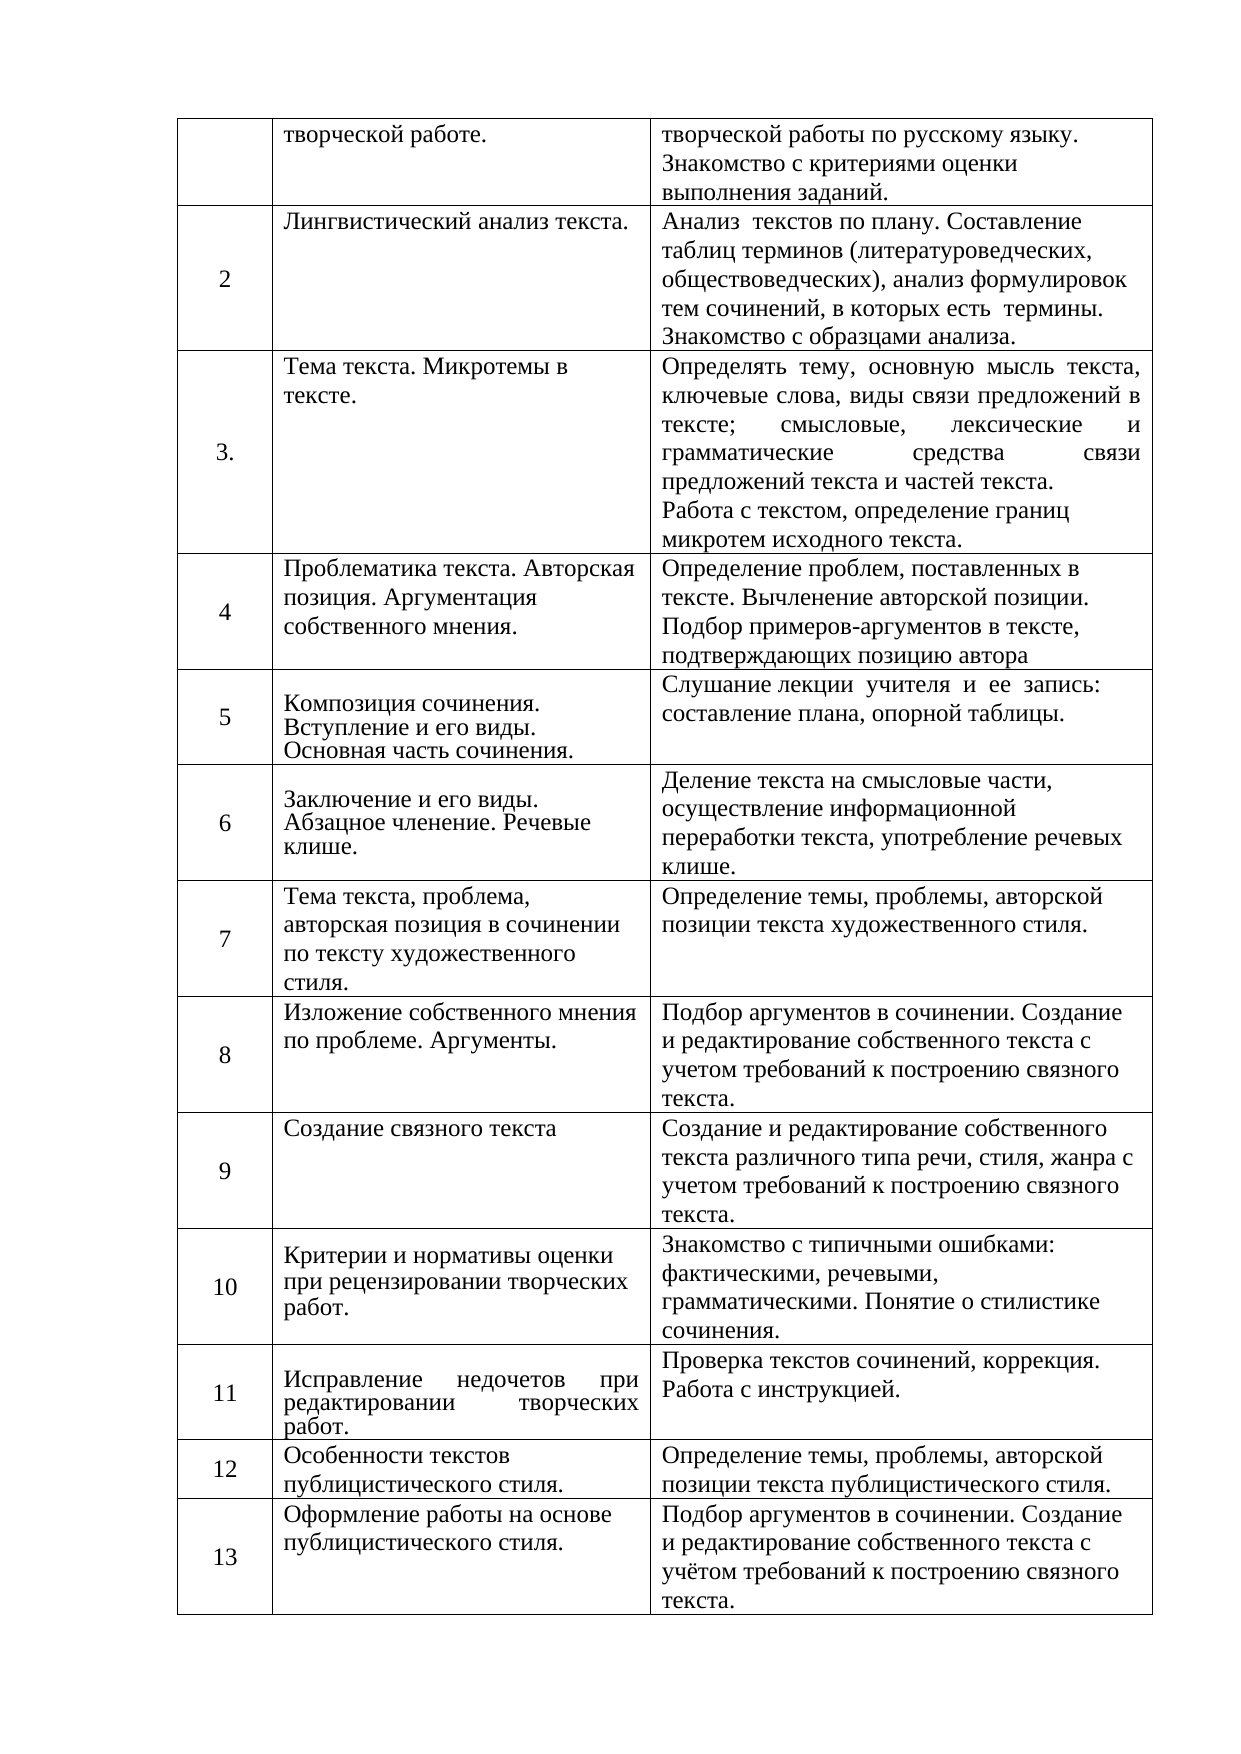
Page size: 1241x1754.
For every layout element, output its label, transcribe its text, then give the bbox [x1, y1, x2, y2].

table_cell Проблематика текста. Авторская позиция. Аргументация собственного мнения. [273, 554, 650, 668]
table_cell 4 [178, 554, 272, 668]
table_cell Знакомство с типичными ошибками: фактическими, речевыми, грамматическими. Понятие о стилистике сочинения. [651, 1229, 1152, 1344]
table_cell 9 [178, 1113, 272, 1228]
table_cell Деление текста на смысловые части, осуществление информационной переработки текста, употребление речевых клише. [651, 765, 1152, 880]
table_cell Определение темы, проблемы, авторской позиции текста публицистического стиля. [651, 1440, 1152, 1498]
table_cell 5 [178, 670, 272, 764]
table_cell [651, 119, 1152, 205]
table_cell 11 [178, 1345, 272, 1439]
table_cell Исправление недочетов при редактировании творческих работ. [273, 1345, 650, 1439]
table_cell 2 [178, 206, 272, 350]
table_cell 6 [178, 765, 272, 880]
table_cell 7 [178, 881, 272, 996]
table_cell Проверка текстов сочинений, коррекция. Работа с инструкцией. [651, 1345, 1152, 1439]
table_cell Оформление работы на основе публицистического стиля. [273, 1499, 650, 1614]
table_cell Определять тему, основную мысль текста, ключевые слова, виды связи предложений в тексте; смысловые, лексические и грамматические средства связи предложений текста и частей текста. Работа с текстом, определение границ микротем исходного текста. [651, 351, 1152, 552]
table_cell Особенности текстов публицистического стиля. [273, 1440, 650, 1498]
table_cell Подбор аргументов в сочинении. Создание и редактирование собственного текста с учетом требований к построению связного текста. [651, 997, 1152, 1112]
table_cell Создание и редактирование собственного текста различного типа речи, стиля, жанра с учетом требований к построению связного текста. [651, 1113, 1152, 1228]
table_cell Тема текста, проблема, авторская позиция в сочинении по тексту художественного стиля. [273, 881, 650, 996]
table_cell Определение темы, проблемы, авторской позиции текста художественного стиля. [651, 881, 1152, 996]
table_cell Лингвистический анализ текста. [273, 206, 650, 350]
table_cell Слушание лекции учителя и ее запись: составление плана, опорной таблицы. [651, 670, 1152, 764]
table_cell 13 [178, 1499, 272, 1614]
table_cell Критерии и нормативы оценки при рецензировании творческих работ. [273, 1229, 650, 1344]
table_cell Тема текста. Микротемы в тексте. [273, 351, 650, 552]
table_cell Композиция сочинения. Вступление и его виды. Основная часть сочинения. [273, 670, 650, 764]
table_cell 1 [178, 119, 272, 205]
table_cell Подбор аргументов в сочинении. Создание и редактирование собственного текста с учётом требований к построению связного текста. [651, 1499, 1152, 1614]
table_cell Изложение собственного мнения по проблеме. Аргументы. [273, 997, 650, 1112]
table_cell 8 [178, 997, 272, 1112]
table_cell Создание связного текста [273, 1113, 650, 1228]
table_cell 12 [178, 1440, 272, 1498]
table_cell 10 [178, 1229, 272, 1344]
table_cell Анализ текстов по плану. Составление таблиц терминов (литературоведческих, обществоведческих), анализ формулировок тем сочинений, в которых есть термины. Знакомство с образцами анализа. [651, 206, 1152, 350]
table_cell Заключение и его виды. Абзацное членение. Речевые клише. [273, 765, 650, 880]
table_cell 3. [178, 351, 272, 552]
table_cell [273, 119, 650, 205]
table_cell Определение проблем, поставленных в тексте. Вычленение авторской позиции. Подбор примеров-аргументов в тексте, подтверждающих позицию автора [651, 554, 1152, 668]
